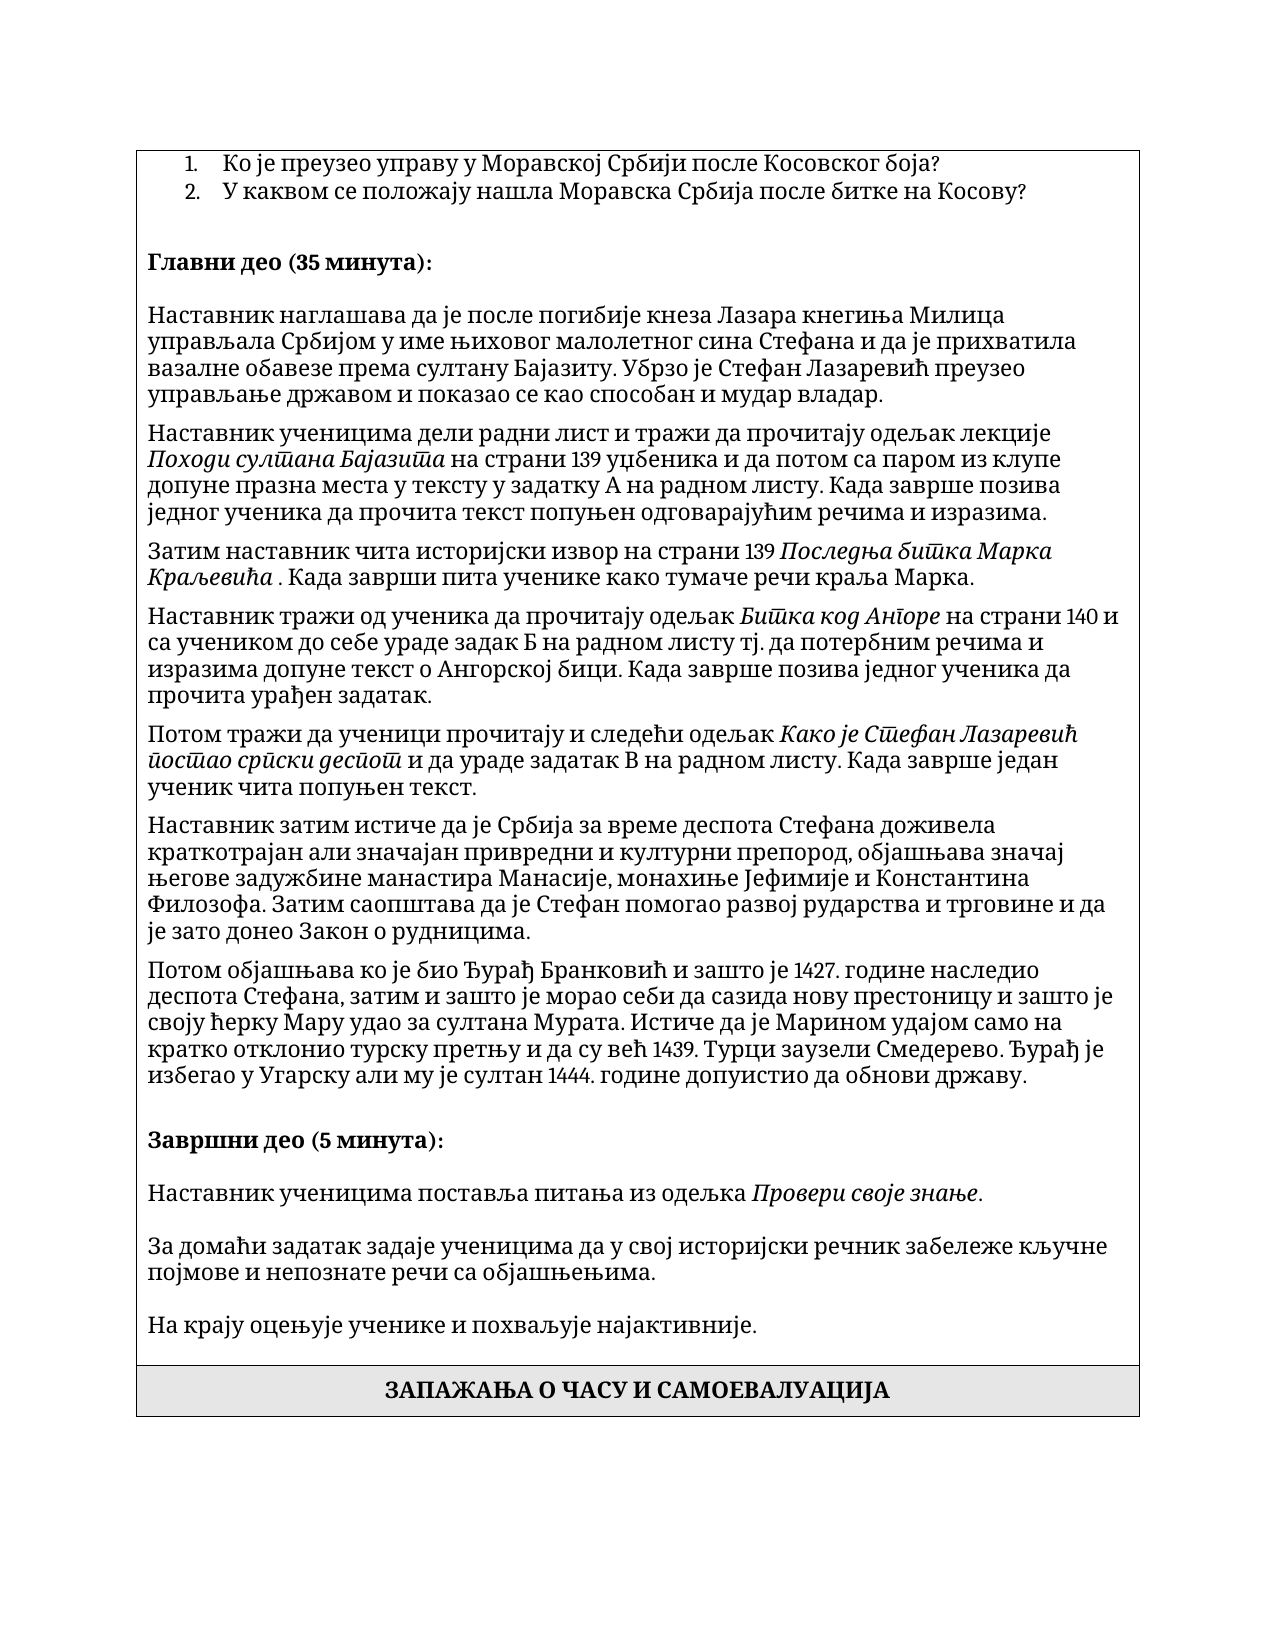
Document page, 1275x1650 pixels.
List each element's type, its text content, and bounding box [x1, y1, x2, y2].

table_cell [137, 151, 1139, 1365]
table_cell ЗАПАЖАЊА О ЧАСУ И САМОЕВАЛУАЦИЈА [137, 1366, 1139, 1416]
